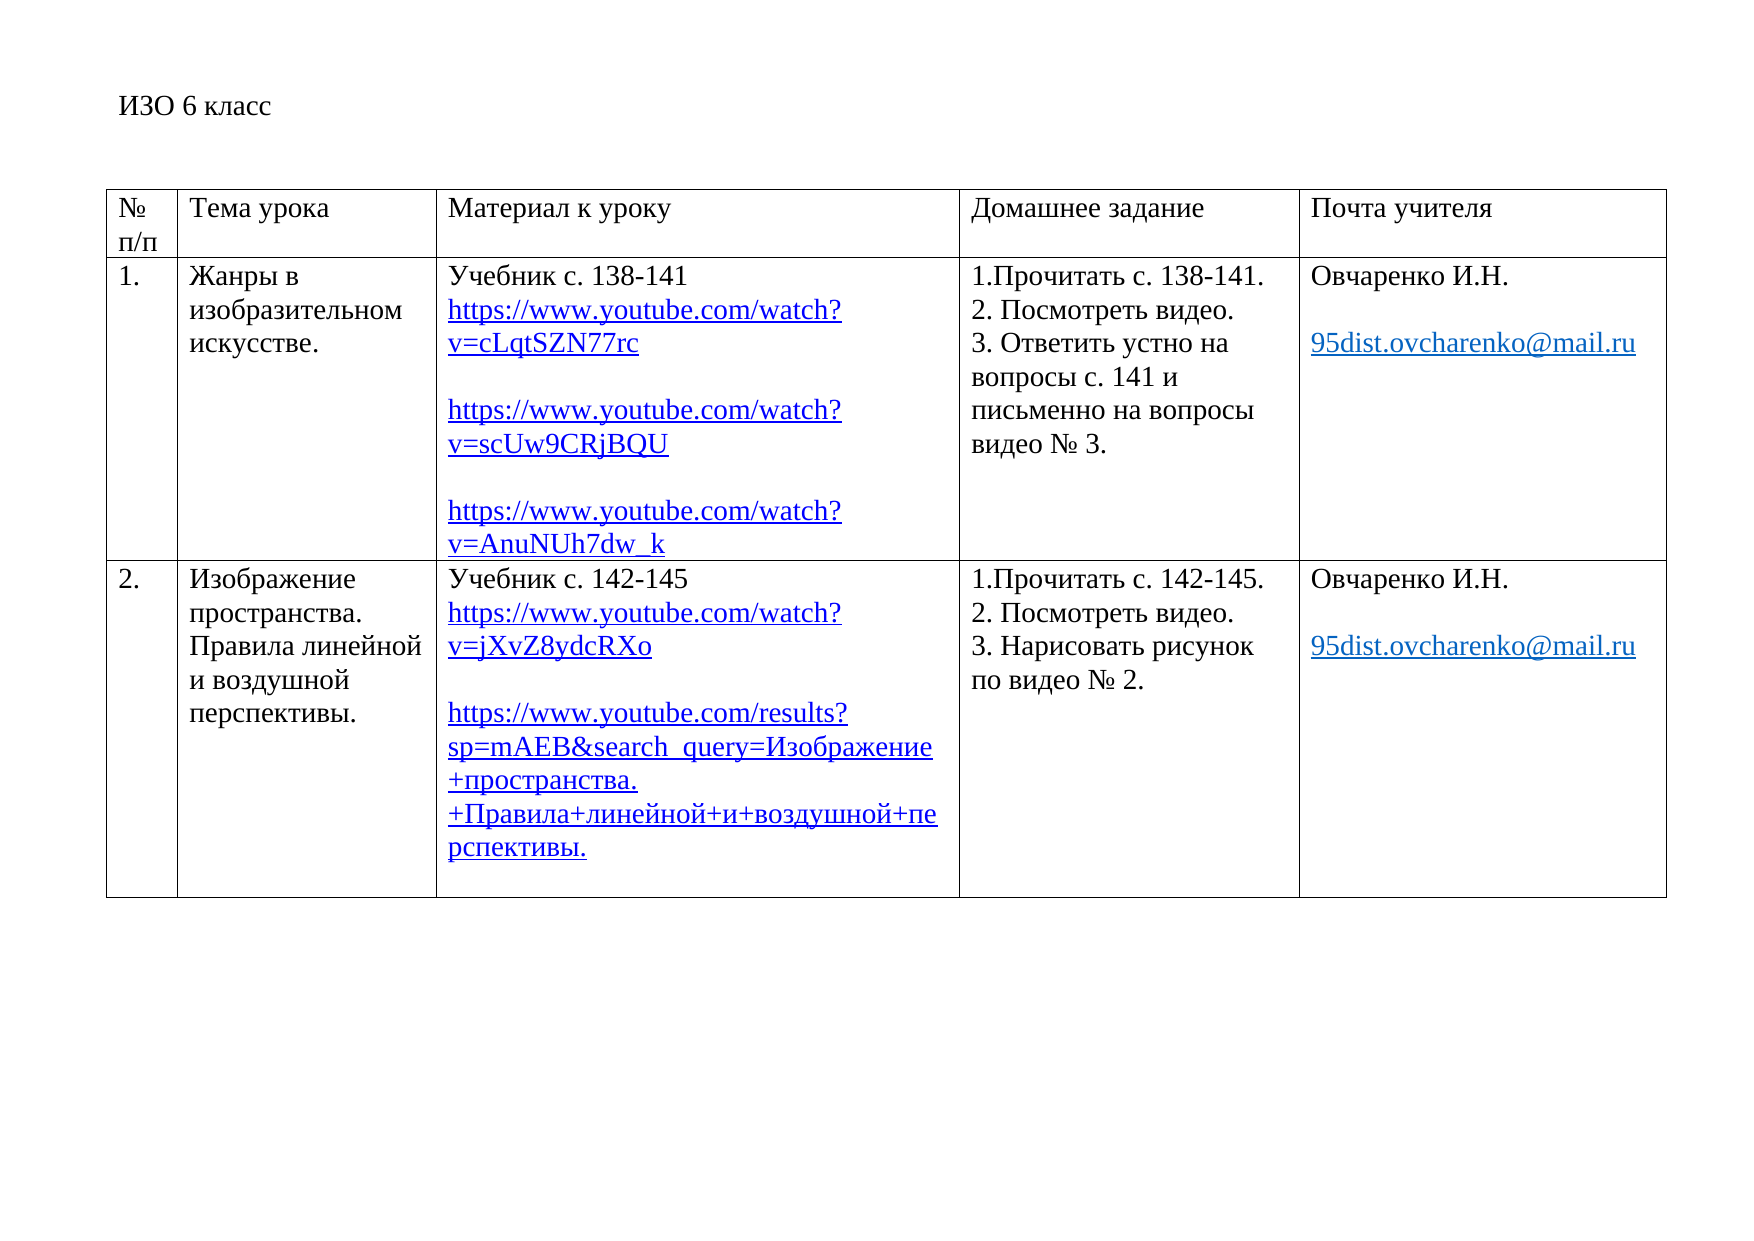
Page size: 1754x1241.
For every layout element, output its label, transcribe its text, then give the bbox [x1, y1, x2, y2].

table_header Материал к уроку [437, 190, 959, 257]
table_cell 1. [107, 258, 177, 560]
table_cell 1.Прочитать с. 142-145. 2. Посмотреть видео. 3. Нарисовать рисунок по видео № 2. [960, 561, 1299, 897]
table_cell 2. [107, 561, 177, 897]
table_cell Учебник с. 138-141 https://www.youtube.com/watch?v=cLqtSZN77rc https://www.youtube.com/watch?v=scUw9CRjBQU https://www.youtube.com/watch?v=AnuNUh7dw_k [437, 258, 959, 560]
table_cell Жанры в изобразительном искусстве. [178, 258, 436, 560]
table_cell Изображение пространства. Правила линейной и воздушной перспективы. [178, 561, 436, 897]
table_cell Учебник с. 142-145 https://www.youtube.com/watch?v=jXvZ8ydcRXo https://www.youtube.com/results?sp=mAEB&search_query=Изображение+пространства.+Правила+линейной+и+воздушной+перспективы. [437, 561, 959, 897]
table_header Почта учителя [1300, 190, 1666, 257]
table_header № п/п [107, 190, 177, 257]
table_cell Овчаренко И.Н. 95dist.ovcharenko@mail.ru [1300, 258, 1666, 560]
text ИЗО 6 класс [118, 88, 1636, 122]
table_cell 1.Прочитать с. 138-141. 2. Посмотреть видео. 3. Ответить устно на вопросы с. 141 и письменно на вопросы видео № 3. [960, 258, 1299, 560]
table_header Тема урока [178, 190, 436, 257]
table_cell Овчаренко И.Н. 95dist.ovcharenko@mail.ru [1300, 561, 1666, 897]
table_header Домашнее задание [960, 190, 1299, 257]
